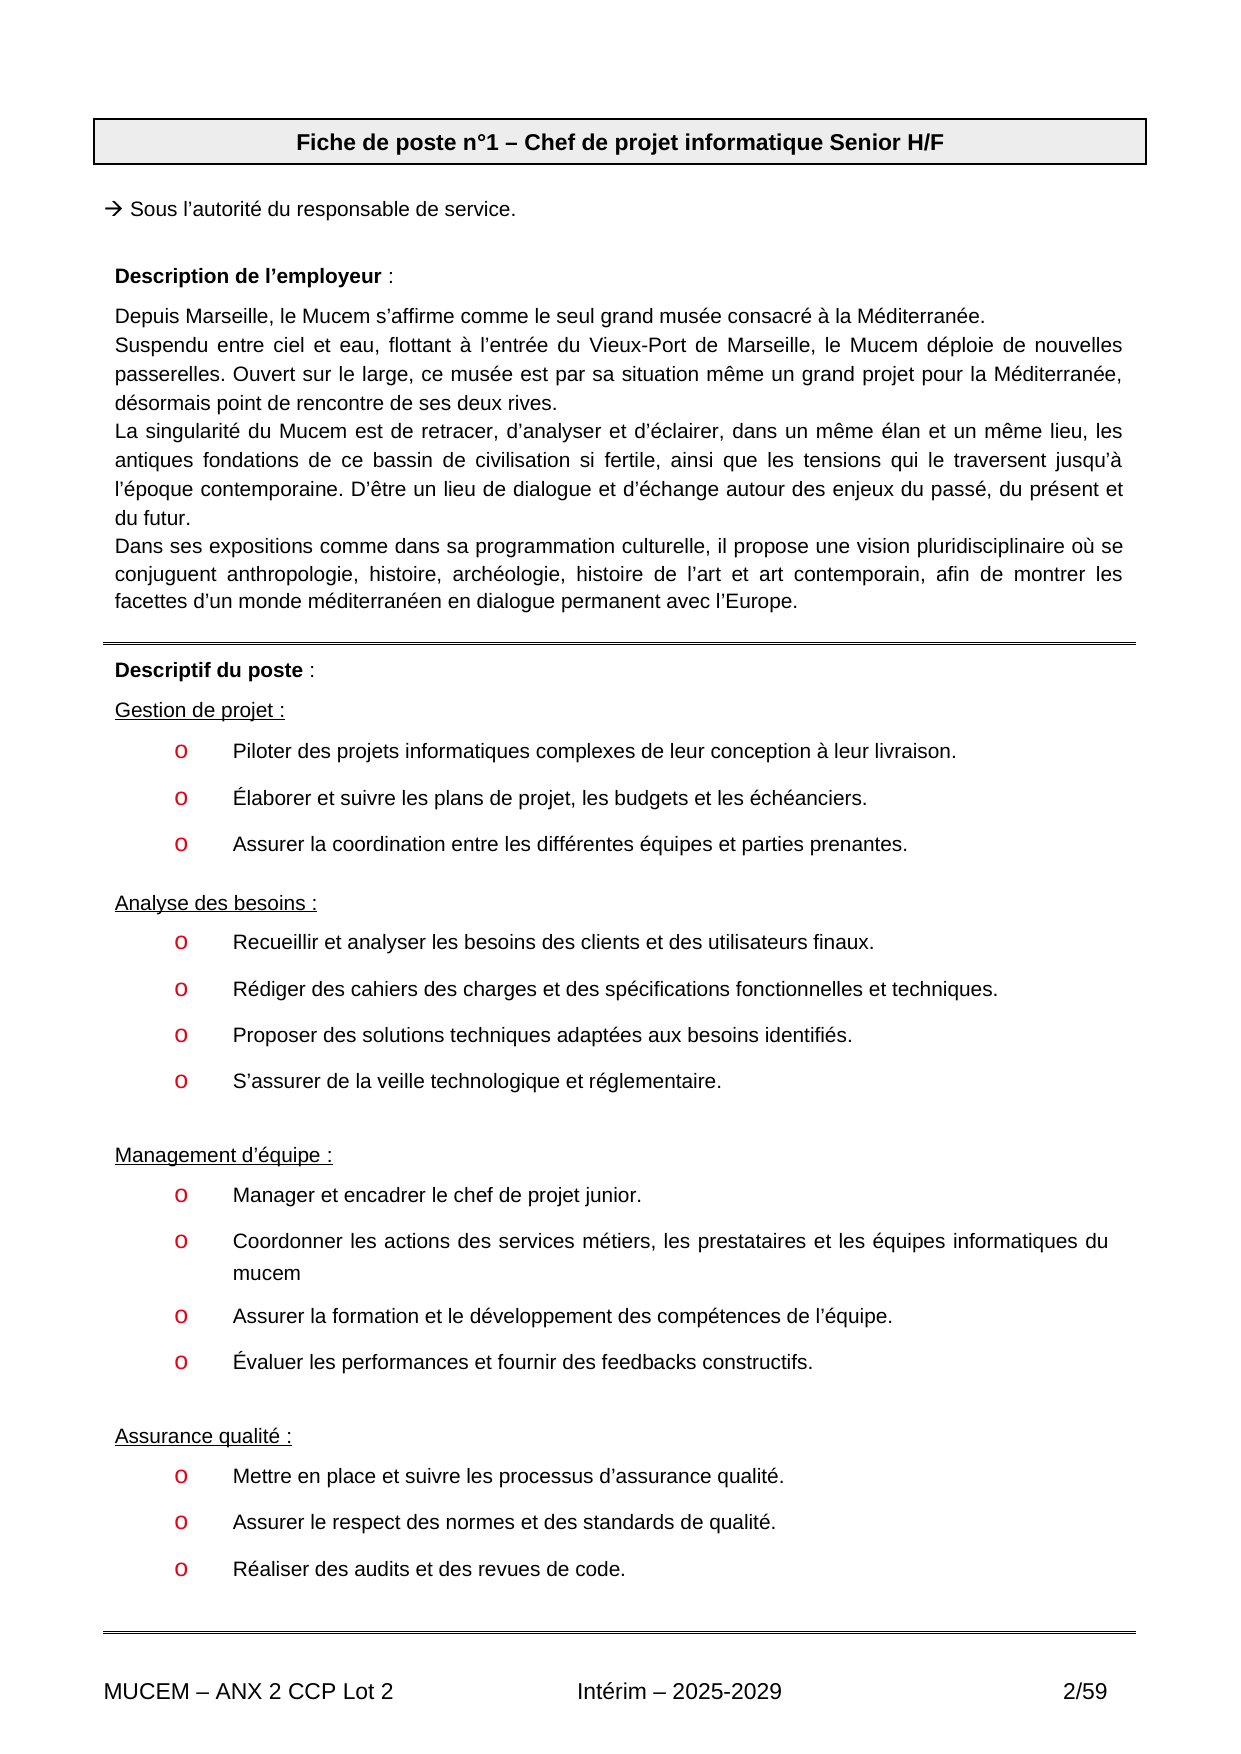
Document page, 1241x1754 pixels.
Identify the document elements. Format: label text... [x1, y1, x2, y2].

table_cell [103, 645, 1136, 1631]
text Sous l’autorité du responsable de service. [103, 197, 1137, 221]
table_header Description de l’employeur : Depuis Marseille, le Mucem s’affirme comme le seul grand musée consacré à la Méditerranée. Suspendu entre ciel et eau, flottant à l’entrée du Vieux-Port de Marseille, le Mucem déploie de nouvelles passerelles. Ouvert sur le large, ce musée est par sa situation même un grand projet pour la Méditerranée, désormais point de rencontre de ses deux rives. La singularité du Mucem est de retracer, d’analyser et d’éclairer, dans un même élan et un même lieu, les antiques fondations de ce bassin de civilisation si fertile, ainsi que les tensions qui le traversent jusqu’à l’époque contemporaine. D’être un lieu de dialogue et d’échange autour des enjeux du passé, du présent et du futur. Dans ses expositions comme dans sa programmation culturelle, il propose une vision pluridisciplinaire où se conjuguent anthropologie, histoire, archéologie, histoire de l’art et art contemporain, afin de montrer les facettes d’un monde méditerranéen en dialogue permanent avec l’Europe. [103, 252, 1136, 642]
text Fiche de poste n°1 – Chef de projet informatique Senior H/F [95, 120, 1145, 163]
